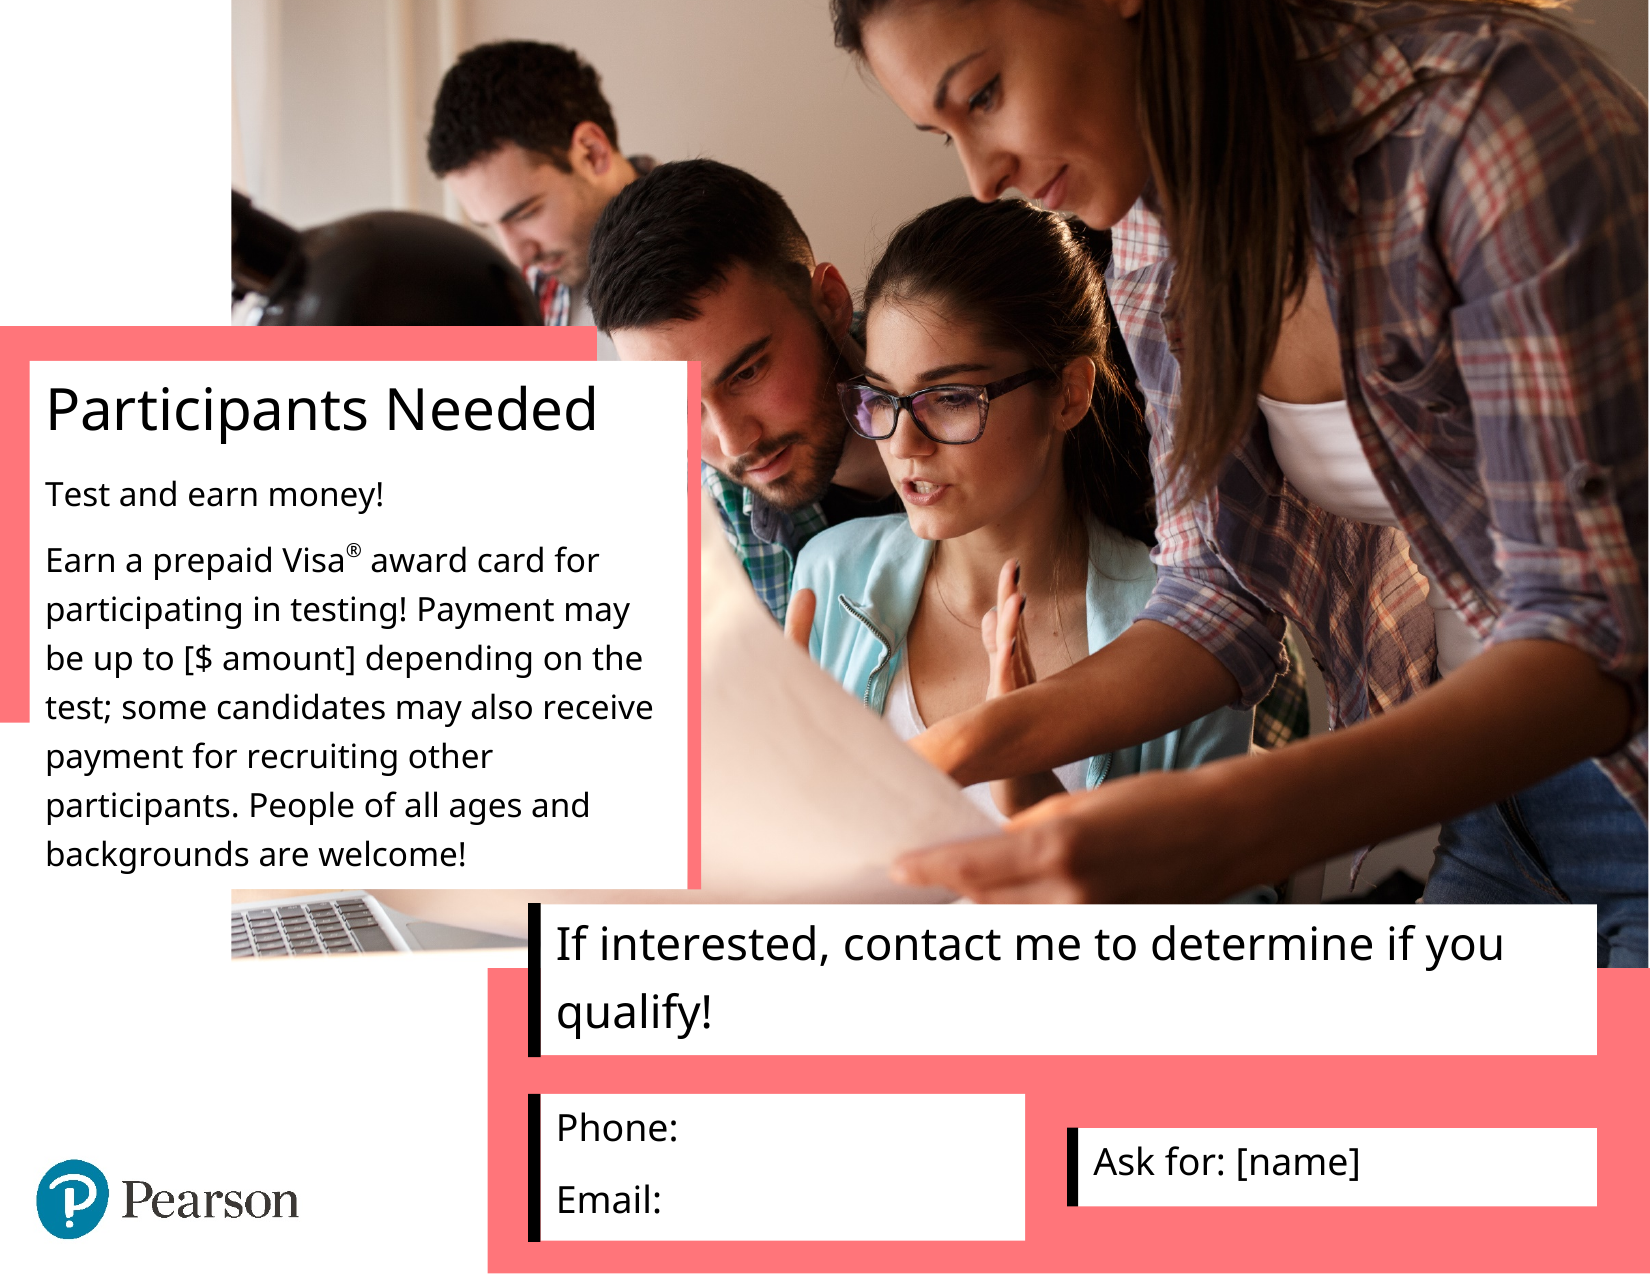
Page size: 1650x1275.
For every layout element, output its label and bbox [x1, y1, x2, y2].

picture [0, 1123, 335, 1275]
picture [231, 0, 1649, 969]
